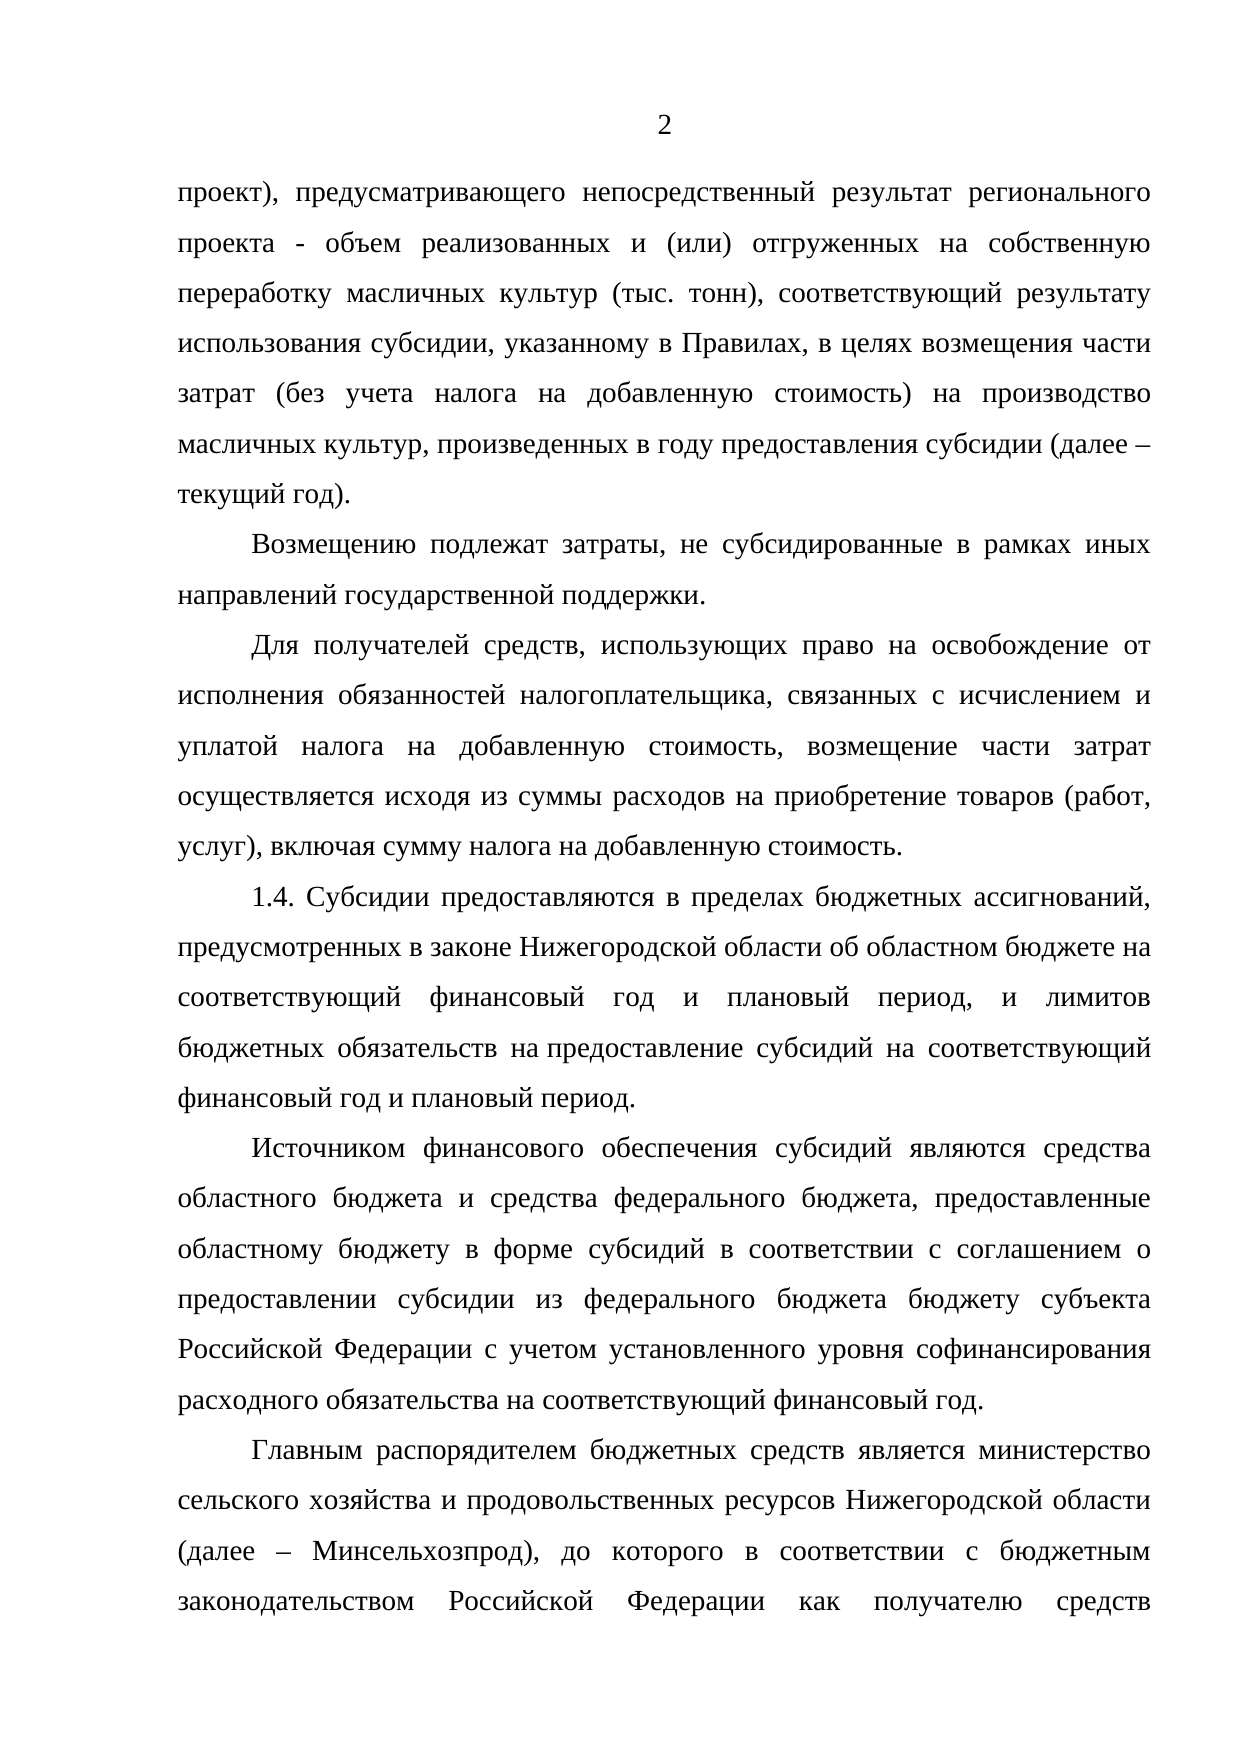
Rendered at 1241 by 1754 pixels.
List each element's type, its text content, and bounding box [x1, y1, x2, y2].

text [177, 174, 1152, 510]
text 1.4. Субсидии предоставляются в пределах бюджетных ассигнований, предусмотренных в законе Нижегородской области об областном бюджете на соответствующий финансовый год и плановый период, и лимитов бюджетных обязательств на предоставление субсидий на соответствующий финансовый год и плановый период. [177, 879, 1152, 1113]
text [177, 1432, 1152, 1617]
text Для получателей средств, использующих право на освобождение от исполнения обязанностей налогоплательщика, связанных с исчислением и уплатой налога на добавленную стоимость, возмещение части затрат осуществляется исходя из суммы расходов на приобретение товаров (работ, услуг), включая сумму налога на добавленную стоимость. [177, 627, 1152, 862]
text Источником финансового обеспечения субсидий являются средства областного бюджета и средства федерального бюджета, предоставленные областному бюджету в форме субсидий в соответствии с соглашением о предоставлении субсидии из федерального бюджета бюджету субъекта Российской Федерации с учетом установленного уровня софинансирования расходного обязательства на соответствующий финансовый год. [177, 1130, 1152, 1415]
text Возмещению подлежат затраты, не субсидированные в рамках иных направлений государственной поддержки. [177, 527, 1152, 610]
